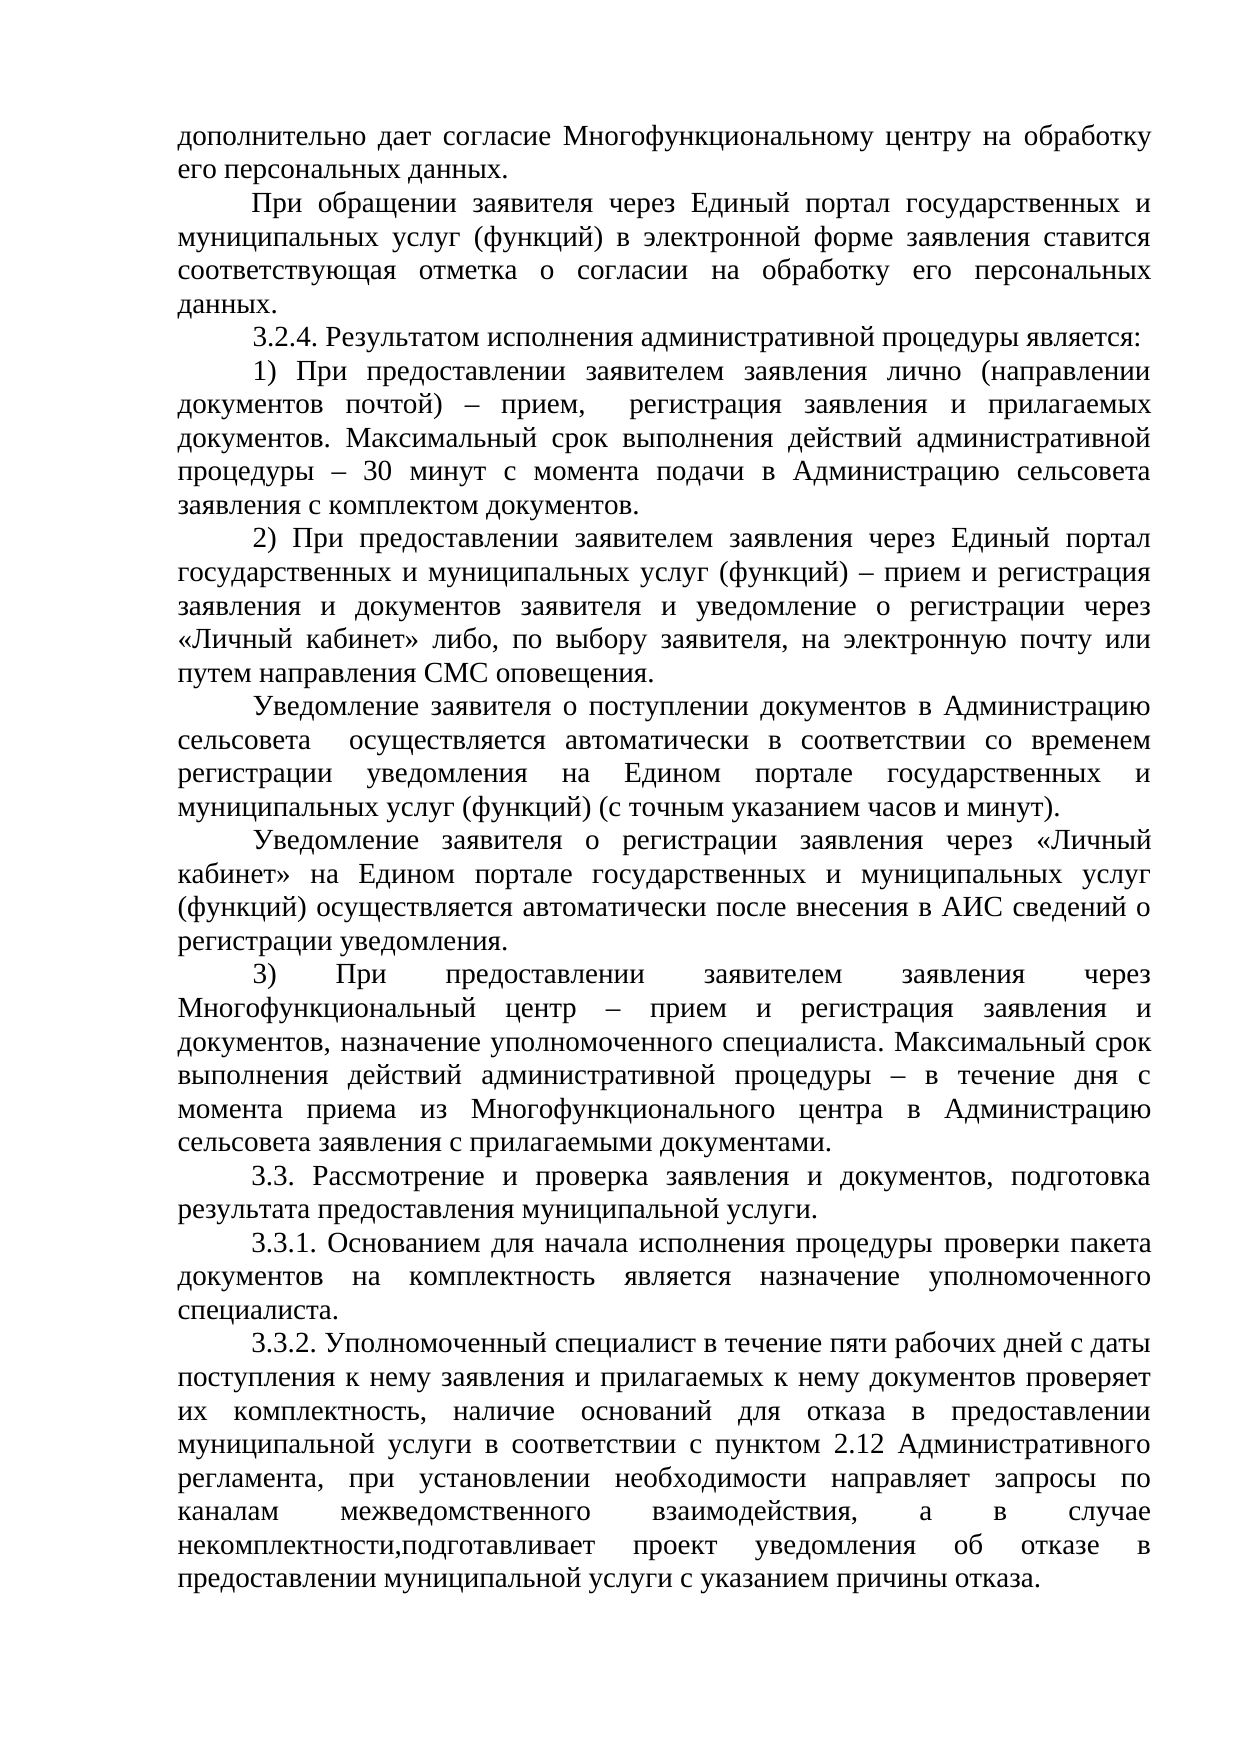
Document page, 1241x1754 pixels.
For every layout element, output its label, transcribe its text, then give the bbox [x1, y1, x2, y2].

text 3.3.1. Основанием для начала исполнения процедуры проверки пакета документов на комплектность является назначение уполномоченного специалиста. [177, 1225, 1152, 1326]
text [177, 118, 1152, 185]
text 3.3. Рассмотрение и проверка заявления и документов, подготовка результата предоставления муниципальной услуги. [177, 1158, 1152, 1225]
text 1) При предоставлении заявителем заявления лично (направлении документов почтой) – прием, регистрация заявления и прилагаемых документов. Максимальный срок выполнения действий административной процедуры – 30 минут с момента подачи в Администрацию сельсовета заявления с комплектом документов. [177, 353, 1152, 521]
text 3.3.2. Уполномоченный специалист в течение пяти рабочих дней с даты поступления к нему заявления и прилагаемых к нему документов проверяет их комплектность, наличие оснований для отказа в предоставлении муниципальной услуги в соответствии с пунктом 2.12 Административного регламента, при установлении необходимости направляет запросы по каналам межведомственного взаимодействия, а в случае некомплектности,подготавливает проект уведомления об отказе в предоставлении муниципальной услуги с указанием причины отказа. [177, 1326, 1152, 1594]
text 2) При предоставлении заявителем заявления через Единый портал государственных и муниципальных услуг (функций) – прием и регистрация заявления и документов заявителя и уведомление о регистрации через «Личный кабинет» либо, по выбору заявителя, на электронную почту или путем направления СМС оповещения. [177, 521, 1152, 688]
text Уведомление заявителя о поступлении документов в Администрацию сельсовета осуществляется автоматически в соответствии со временем регистрации уведомления на Едином портале государственных и муниципальных услуг (функций) (с точным указанием часов и минут). [177, 688, 1152, 822]
text Уведомление заявителя о регистрации заявления через «Личный кабинет» на Едином портале государственных и муниципальных услуг (функций) осуществляется автоматически после внесения в АИС сведений о регистрации уведомления. [177, 822, 1152, 957]
text 3) При предоставлении заявителем заявления через Многофункциональный центр – прием и регистрация заявления и документов, назначение уполномоченного специалиста. Максимальный срок выполнения действий административной процедуры – в течение дня с момента приема из Многофункционального центра в Администрацию сельсовета заявления с прилагаемыми документами. [177, 957, 1152, 1158]
text При обращении заявителя через Единый портал государственных и муниципальных услуг (функций) в электронной форме заявления ставится соответствующая отметка о согласии на обработку его персональных данных. [177, 185, 1152, 319]
text 3.2.4. Результатом исполнения административной процедуры является: [177, 319, 1152, 353]
